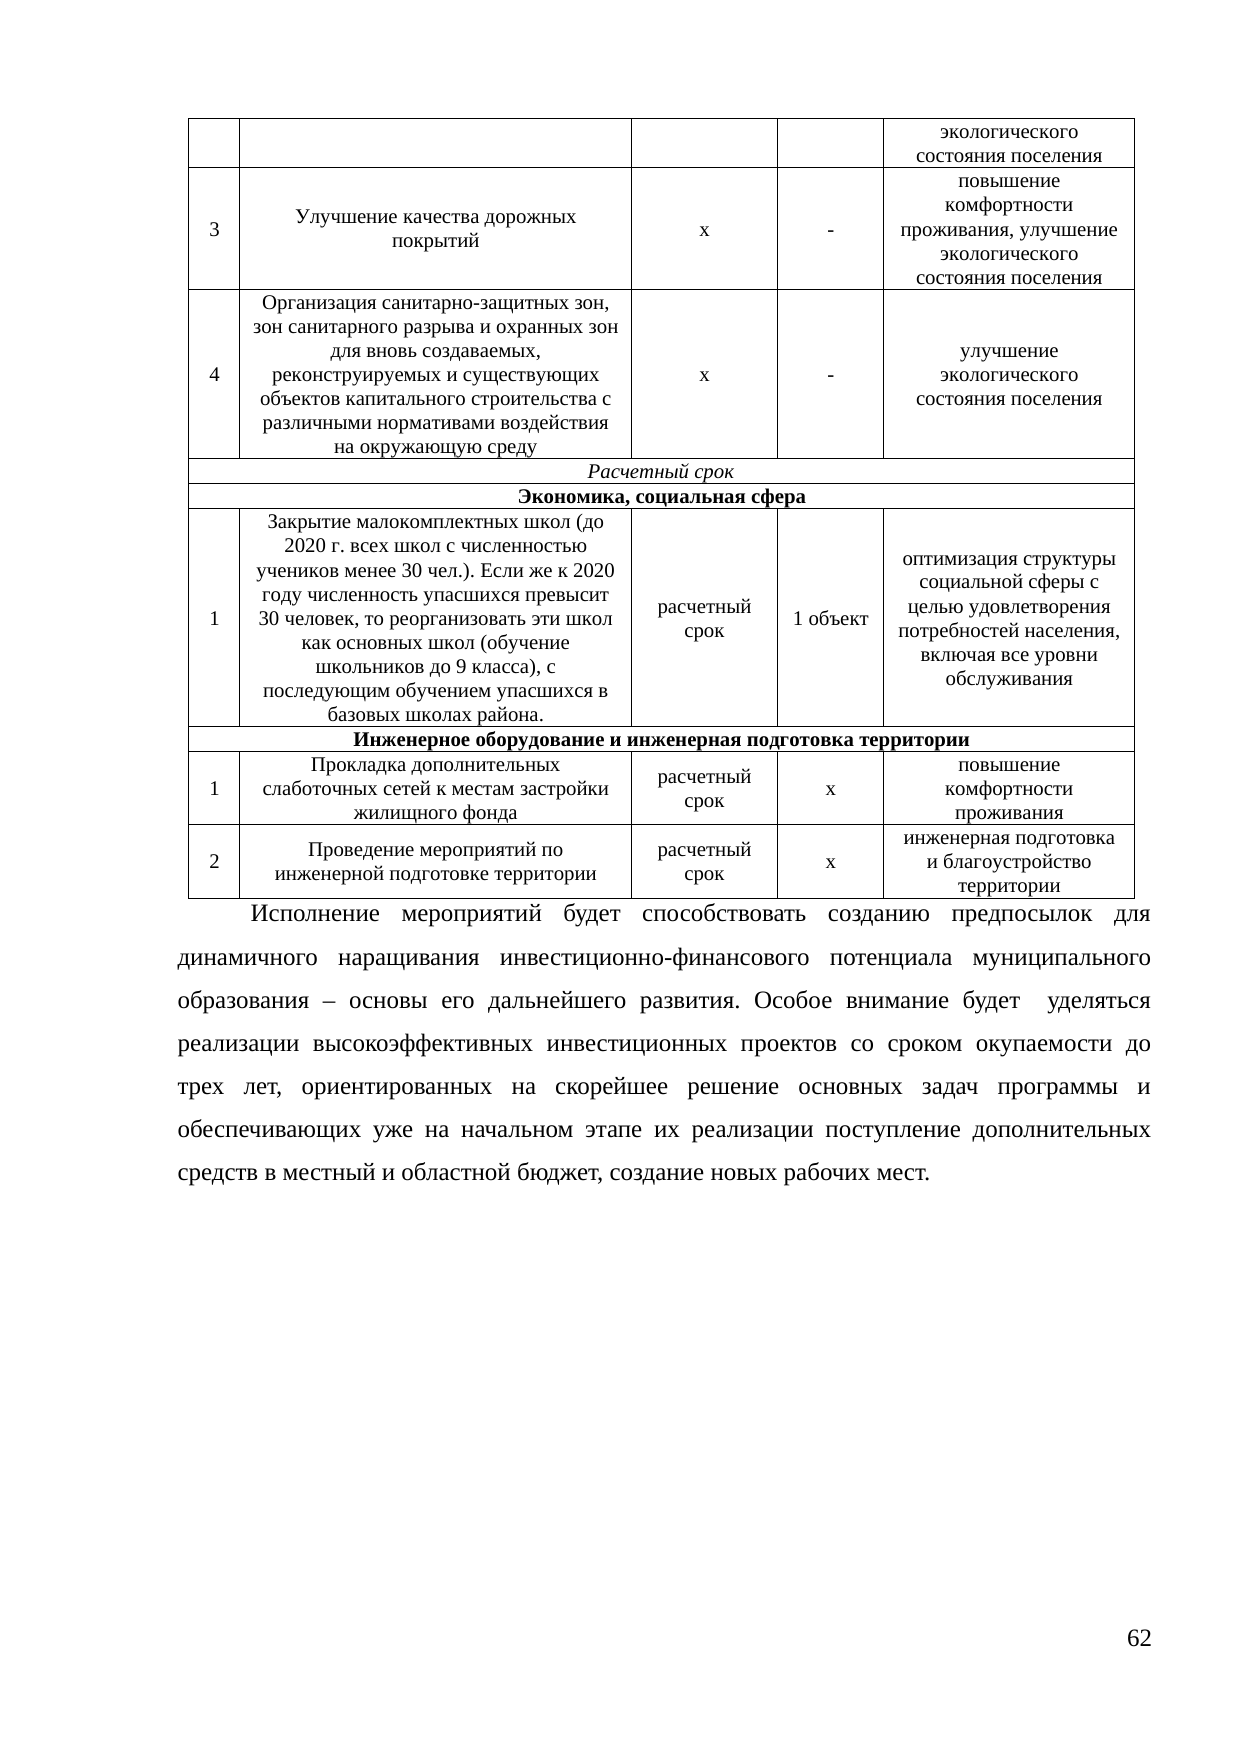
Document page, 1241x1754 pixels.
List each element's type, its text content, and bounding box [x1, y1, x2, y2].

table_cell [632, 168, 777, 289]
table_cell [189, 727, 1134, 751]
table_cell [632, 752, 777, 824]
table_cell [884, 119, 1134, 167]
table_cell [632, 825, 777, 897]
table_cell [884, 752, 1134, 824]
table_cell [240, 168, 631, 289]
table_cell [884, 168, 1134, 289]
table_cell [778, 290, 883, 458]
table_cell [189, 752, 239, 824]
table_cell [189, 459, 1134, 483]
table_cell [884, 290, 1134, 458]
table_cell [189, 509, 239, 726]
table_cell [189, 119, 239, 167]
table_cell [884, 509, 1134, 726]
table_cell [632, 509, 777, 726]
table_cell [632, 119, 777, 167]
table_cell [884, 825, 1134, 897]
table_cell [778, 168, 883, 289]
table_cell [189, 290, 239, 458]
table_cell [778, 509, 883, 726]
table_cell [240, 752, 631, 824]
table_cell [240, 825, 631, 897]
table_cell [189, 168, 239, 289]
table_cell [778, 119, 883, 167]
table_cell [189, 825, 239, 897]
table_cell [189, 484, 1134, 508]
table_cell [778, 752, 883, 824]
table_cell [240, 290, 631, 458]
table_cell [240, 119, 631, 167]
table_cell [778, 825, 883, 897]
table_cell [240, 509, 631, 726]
text Исполнение мероприятий будет способствовать созданию предпосылок для динамичного наращивания инвестиционно-финансового потенциала муниципального образования – основы его дальнейшего развития. Особое внимание будет уделяться реализации высокоэффективных инвестиционных проектов со сроком окупаемости до трех лет, ориентированных на скорейшее решение основных задач программы и обеспечивающих уже на начальном этапе их реализации поступление дополнительных средств в местный и областной бюджет, создание новых рабочих мест. [177, 898, 1152, 1186]
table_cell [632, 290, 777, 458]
